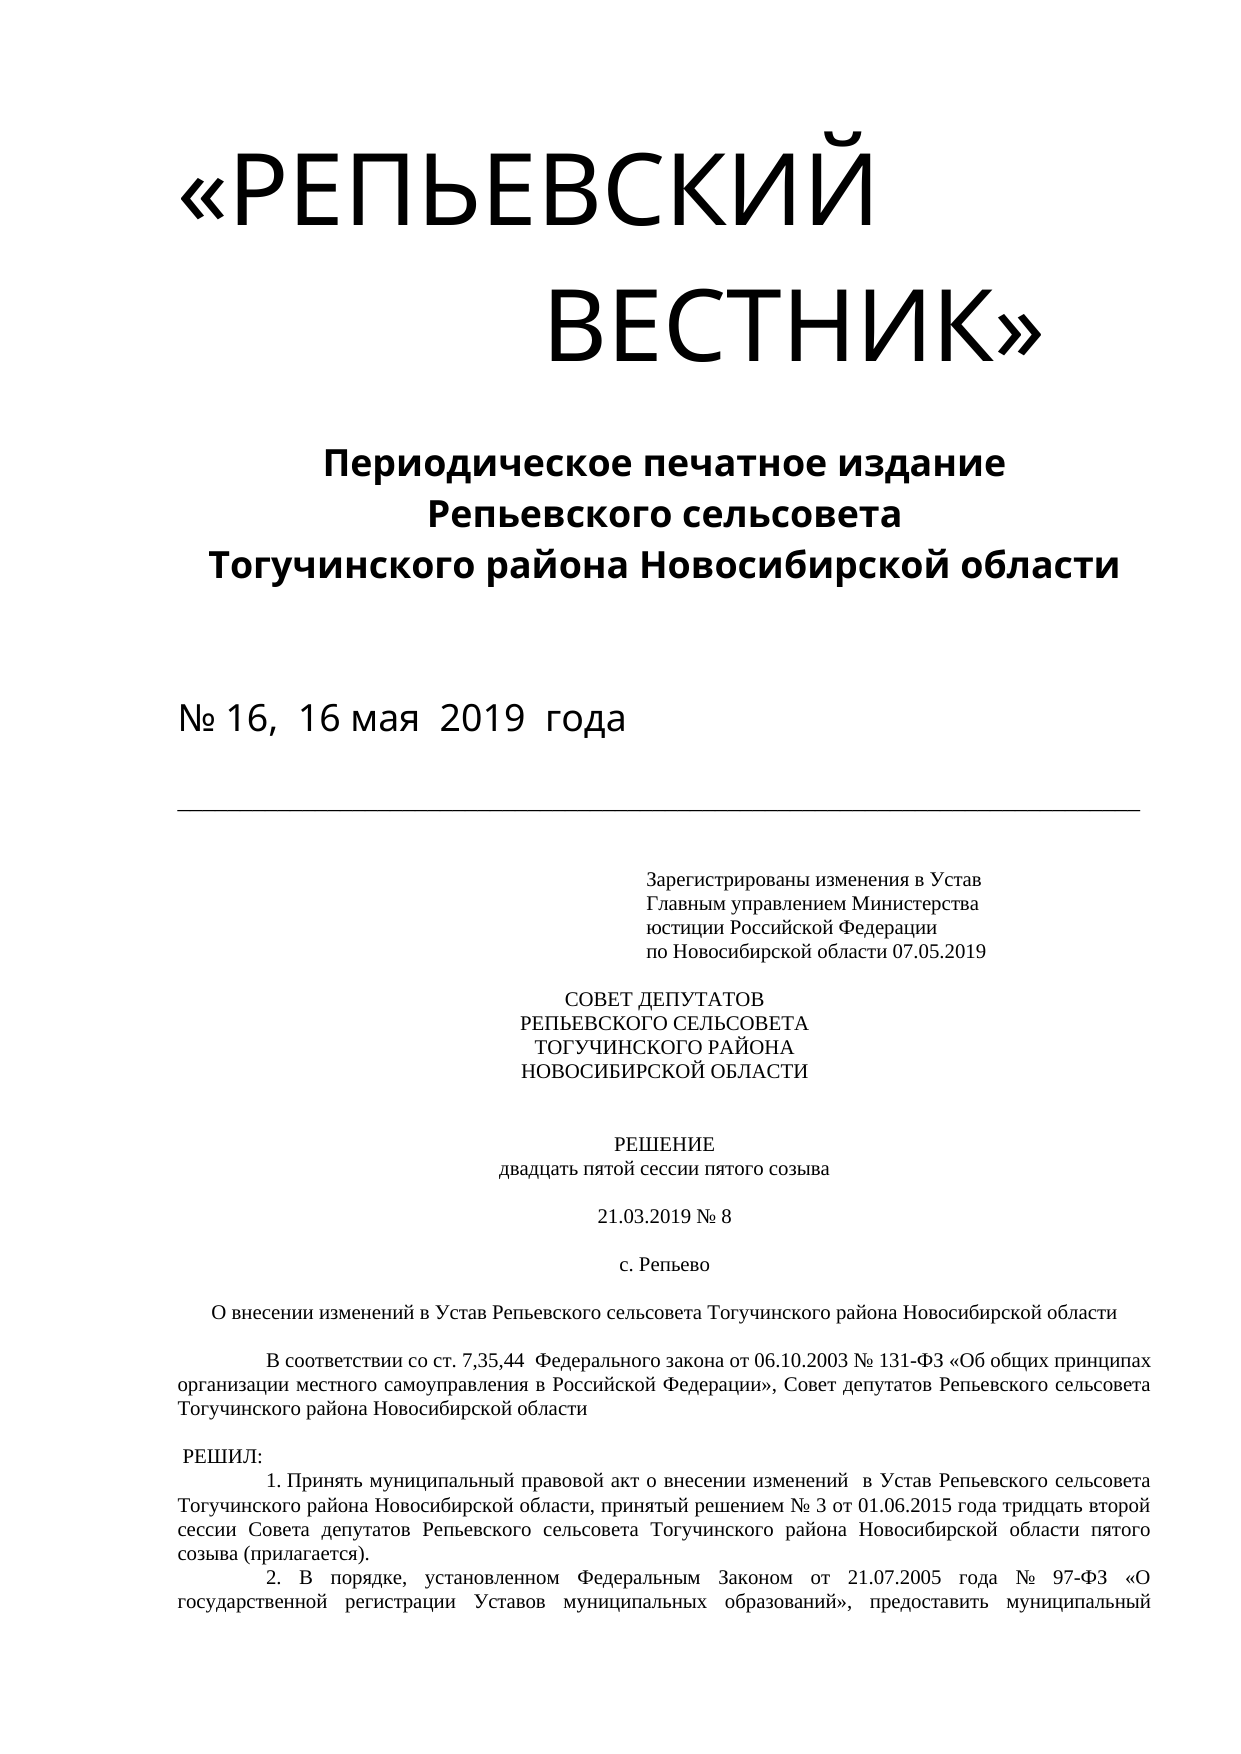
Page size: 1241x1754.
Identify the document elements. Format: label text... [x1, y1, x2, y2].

text юстиции Российской Федерации [177, 915, 1152, 939]
text Зарегистрированы изменения в Устав [177, 867, 1152, 891]
text О внесении изменений в Устав Репьевского сельсовета Тогучинского района Новосибирской области [177, 1300, 1152, 1324]
text РЕШИЛ: [177, 1444, 1152, 1468]
text ТОГУЧИНСКОГО РАЙОНА [177, 1035, 1152, 1059]
text № 16, 16 мая 2019 года [177, 691, 1152, 742]
text РЕШЕНИЕ [177, 1132, 1152, 1156]
text Главным управлением Министерства [177, 891, 1152, 915]
text по Новосибирской области 07.05.2019 [177, 939, 1152, 963]
text 21.03.2019 № 8 [177, 1204, 1152, 1228]
text _____________________________________________________________________________ [177, 785, 1152, 814]
text Репьевского сельсовета [177, 487, 1152, 538]
text В соответствии со ст. 7,35,44 Федерального закона от 06.10.2003 № 131-ФЗ «Об общих принципах организации местного самоуправления в Российской Федерации», Совет депутатов Репьевского сельсовета Тогучинского района Новосибирской области [177, 1348, 1152, 1420]
text «Репьевский [177, 118, 1152, 254]
text с. Репьево [177, 1252, 1152, 1276]
text РЕПЬЕВСКОГО СЕЛЬСОВЕТА [177, 1011, 1152, 1035]
text Тогучинского района Новосибирской области [177, 538, 1152, 589]
text 1. Принять муниципальный правовой акт о внесении изменений в Устав Репьевского сельсовета Тогучинского района Новосибирской области, принятый решением № 3 от 01.06.2015 года тридцать второй сессии Совета депутатов Репьевского сельсовета Тогучинского района Новосибирской области пятого созыва (прилагается). [177, 1468, 1152, 1565]
text Периодическое печатное издание [177, 436, 1152, 487]
text СОВЕТ ДЕПУТАТОВ [177, 987, 1152, 1011]
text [177, 1565, 1152, 1613]
text ВЕСТНИК» [177, 254, 1152, 391]
text двадцать пятой сессии пятого созыва [177, 1156, 1152, 1180]
text НОВОСИБИРСКОЙ ОБЛАСТИ [177, 1059, 1152, 1083]
